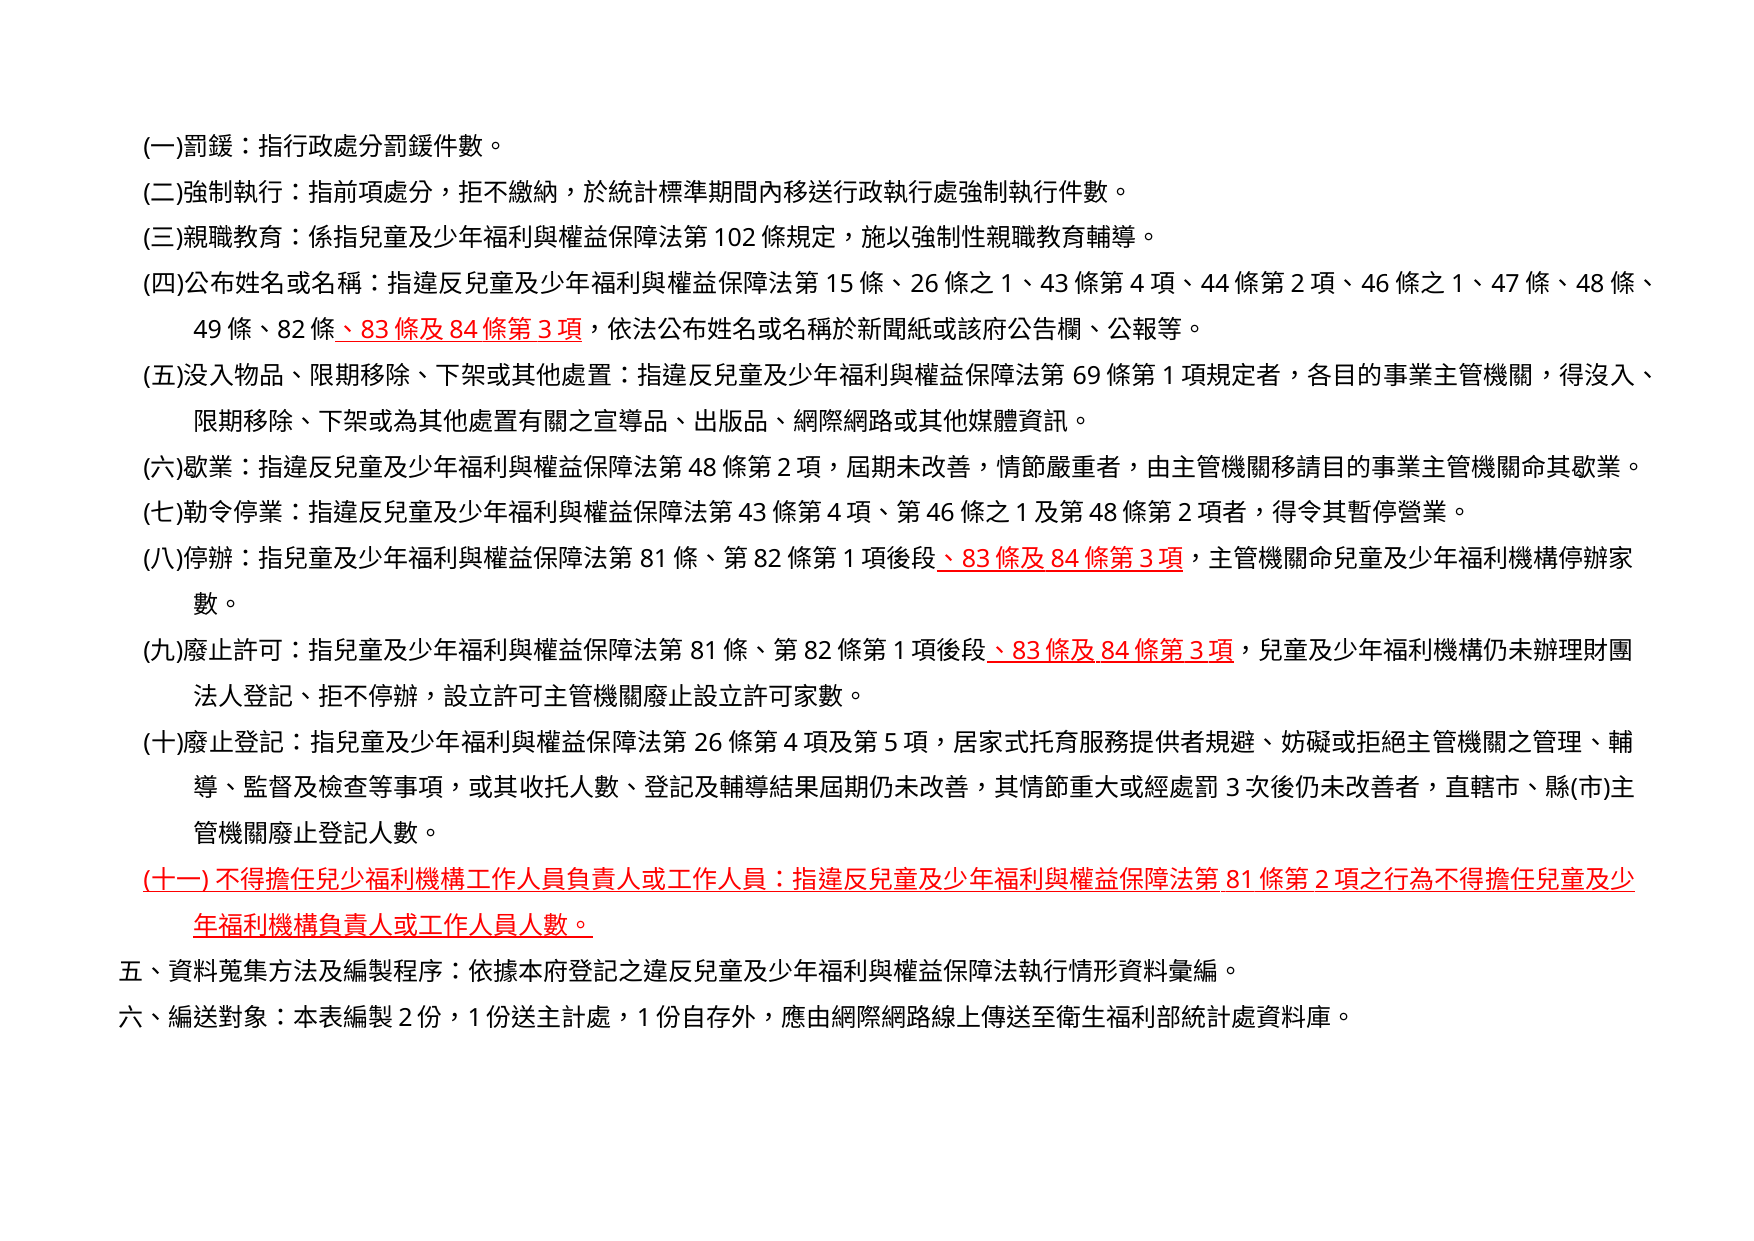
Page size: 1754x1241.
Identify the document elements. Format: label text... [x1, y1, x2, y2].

text (五)没入物品、限期移除、下架或其他處置：指違反兒童及少年福利與權益保障法第69條第1項規定者，各目的事業主管機關，得沒入、限期移除、下架或為其他處置有關之宣導品、出版品、網際網路或其他媒體資訊。 [143, 348, 1636, 439]
text (九)廢止許可：指兒童及少年福利與權益保障法第81條、第82條第1項後段、83條及84條第3項，兒童及少年福利機構仍未辦理財團法人登記、拒不停辦，設立許可主管機關廢止設立許可家數。 [143, 623, 1636, 714]
text (六)歇業：指違反兒童及少年福利與權益保障法第48條第2項，屆期未改善，情節嚴重者，由主管機關移請目的事業主管機關命其歇業。 [143, 439, 1636, 485]
text (三)親職教育：係指兒童及少年福利與權益保障法第102條規定，施以強制性親職教育輔導。 [143, 210, 1636, 256]
text (十一) 不得擔任兒少福利機構工作人員負責人或工作人員：指違反兒童及少年福利與權益保障法第81條第2項之行為不得擔任兒童及少年福利機構負責人或工作人員人數。 [143, 852, 1636, 943]
text (十)廢止登記：指兒童及少年福利與權益保障法第26條第4項及第5項，居家式托育服務提供者規避、妨礙或拒絕主管機關之管理、輔導、監督及檢查等事項，或其收托人數、登記及輔導結果屆期仍未改善，其情節重大或經處罰3次後仍未改善者，直轄市、縣(市)主管機關廢止登記人數。 [143, 714, 1636, 852]
text 五、資料蒐集方法及編製程序：依據本府登記之違反兒童及少年福利與權益保障法執行情形資料彙編。 [118, 943, 1636, 989]
text (八)停辦：指兒童及少年福利與權益保障法第81條、第82條第1項後段、83條及84條第3項，主管機關命兒童及少年福利機構停辦家數。 [143, 531, 1636, 623]
text (二)強制執行：指前項處分，拒不繳納，於統計標準期間內移送行政執行處強制執行件數。 [143, 164, 1636, 210]
text 六、編送對象：本表編製2份，1份送主計處，1份自存外，應由網際網路線上傳送至衛生福利部統計處資料庫。 [118, 989, 1636, 1035]
text (四)公布姓名或名稱：指違反兒童及少年福利與權益保障法第15條、26條之1、43條第4項、44條第2項、46條之1、47條、48條、49條、82條、83條及84條第3項，依法公布姓名或名稱於新聞紙或該府公告欄、公報等。 [143, 256, 1636, 348]
text (七)勒令停業：指違反兒童及少年福利與權益保障法第43條第4項、第46條之1及第48條第2項者，得令其暫停營業。 [143, 485, 1636, 531]
text (一)罰鍰：指行政處分罰鍰件數。 [143, 118, 1636, 164]
